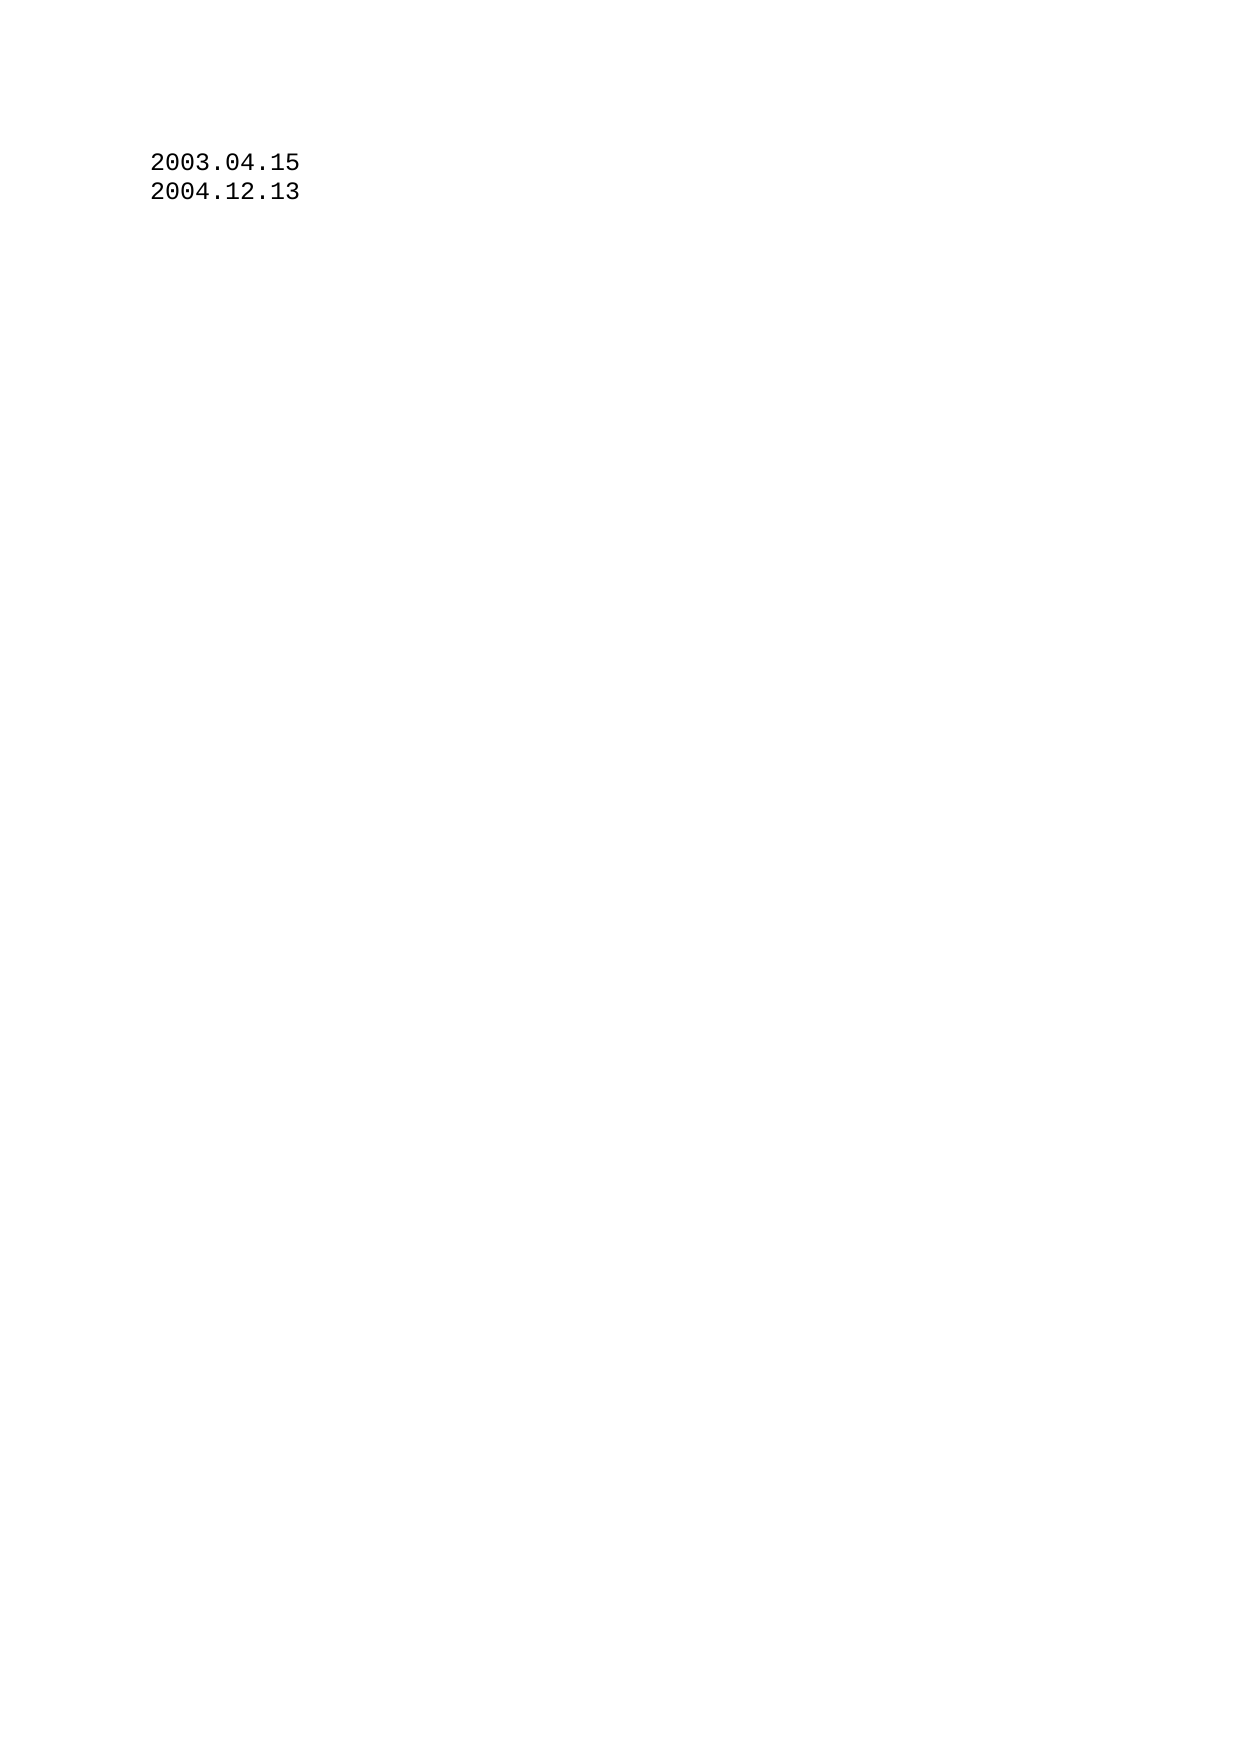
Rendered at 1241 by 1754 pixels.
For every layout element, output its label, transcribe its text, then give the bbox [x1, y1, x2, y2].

text 2003.04.15 [150, 150, 1090, 178]
text 2004.12.13 [150, 178, 1090, 207]
